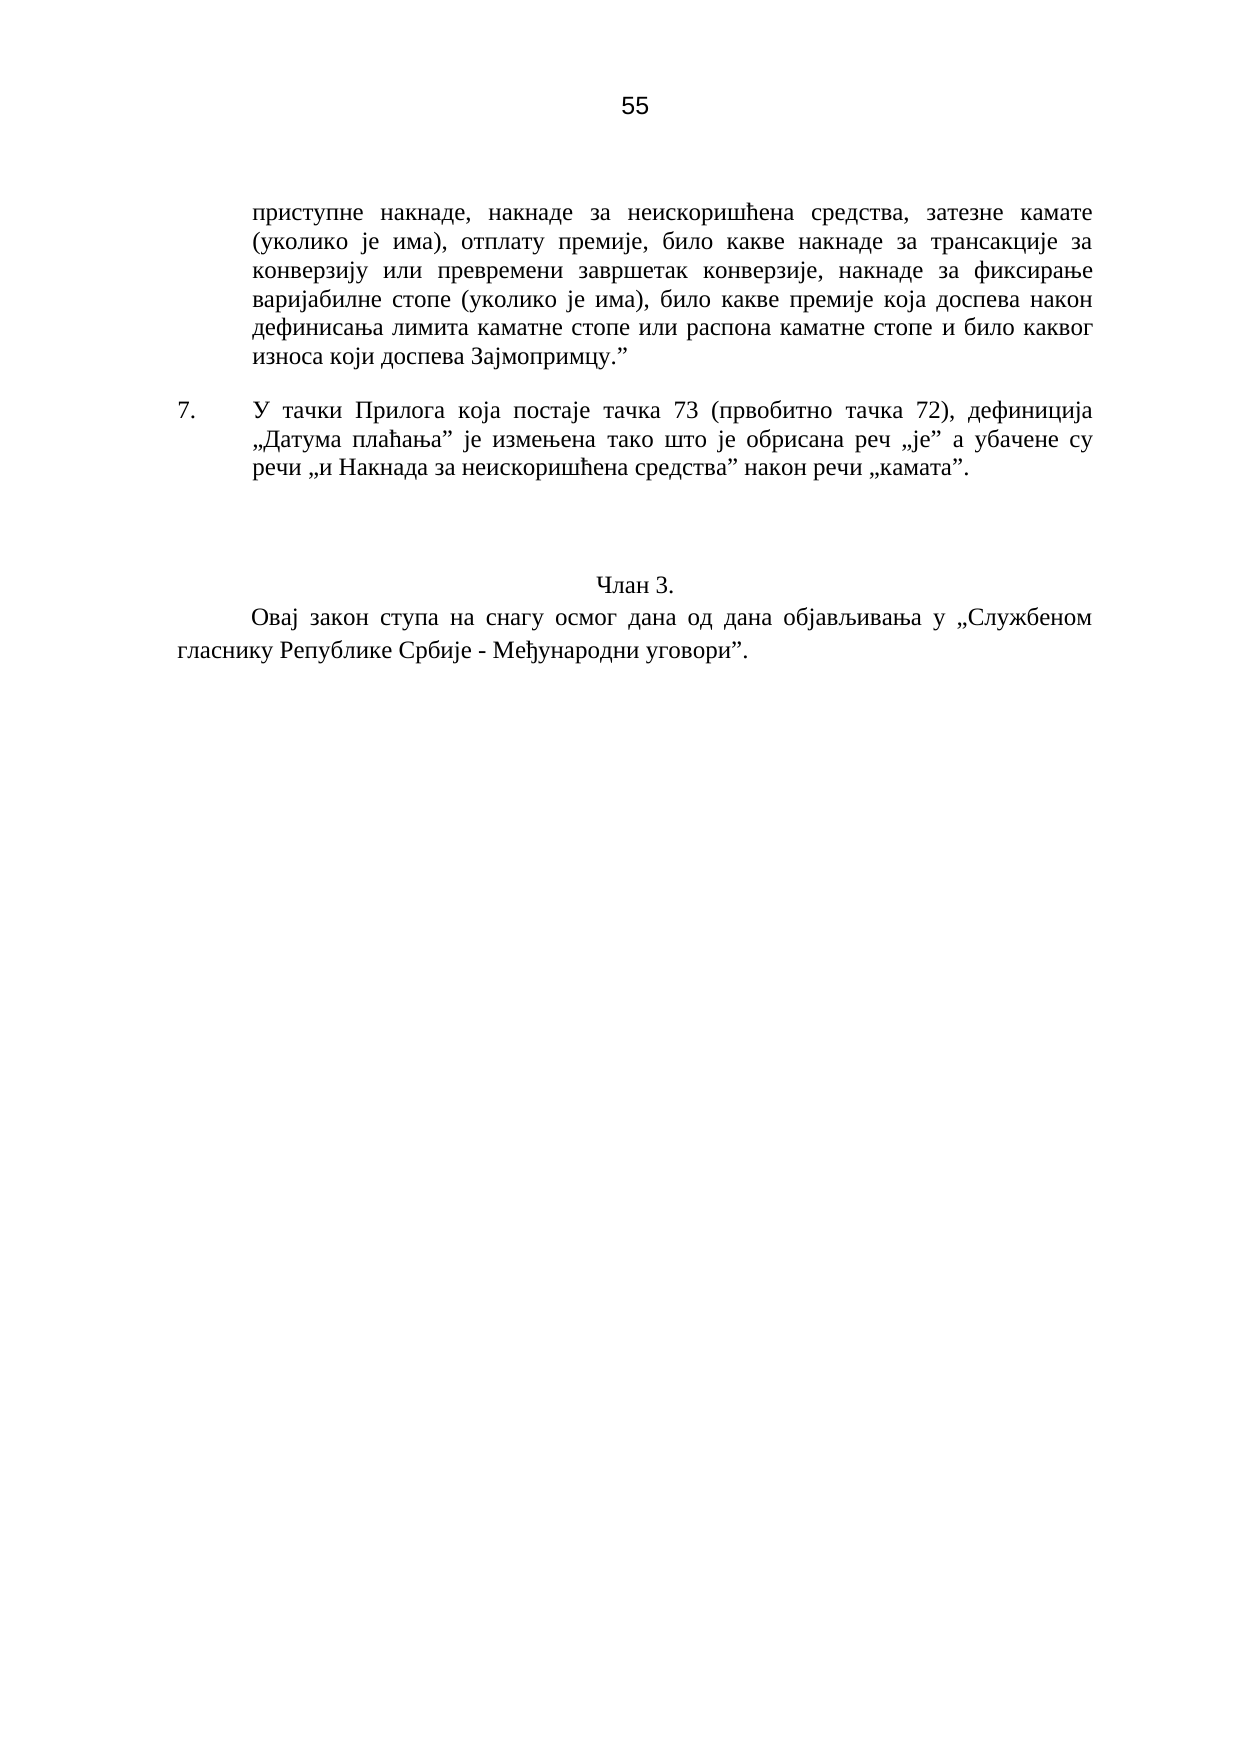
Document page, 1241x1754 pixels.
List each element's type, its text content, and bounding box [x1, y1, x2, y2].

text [252, 197, 1093, 370]
text 7. У тачки Прилога која постаје тачка 73 (првобитно тачка 72), дефиниција „Датума плаћањаˮ је измењена тако што је обрисана реч „јеˮ а убачене су речи „и Накнада за неискоришћена средстваˮ након речи „каматаˮ. [177, 395, 1093, 481]
text Овај закон ступа на снагу осмог дана од дана објављивања у „Службеном гласнику Републике Србије - Међународни уговори”. [177, 600, 1093, 665]
text Члан 3. [177, 567, 1093, 600]
